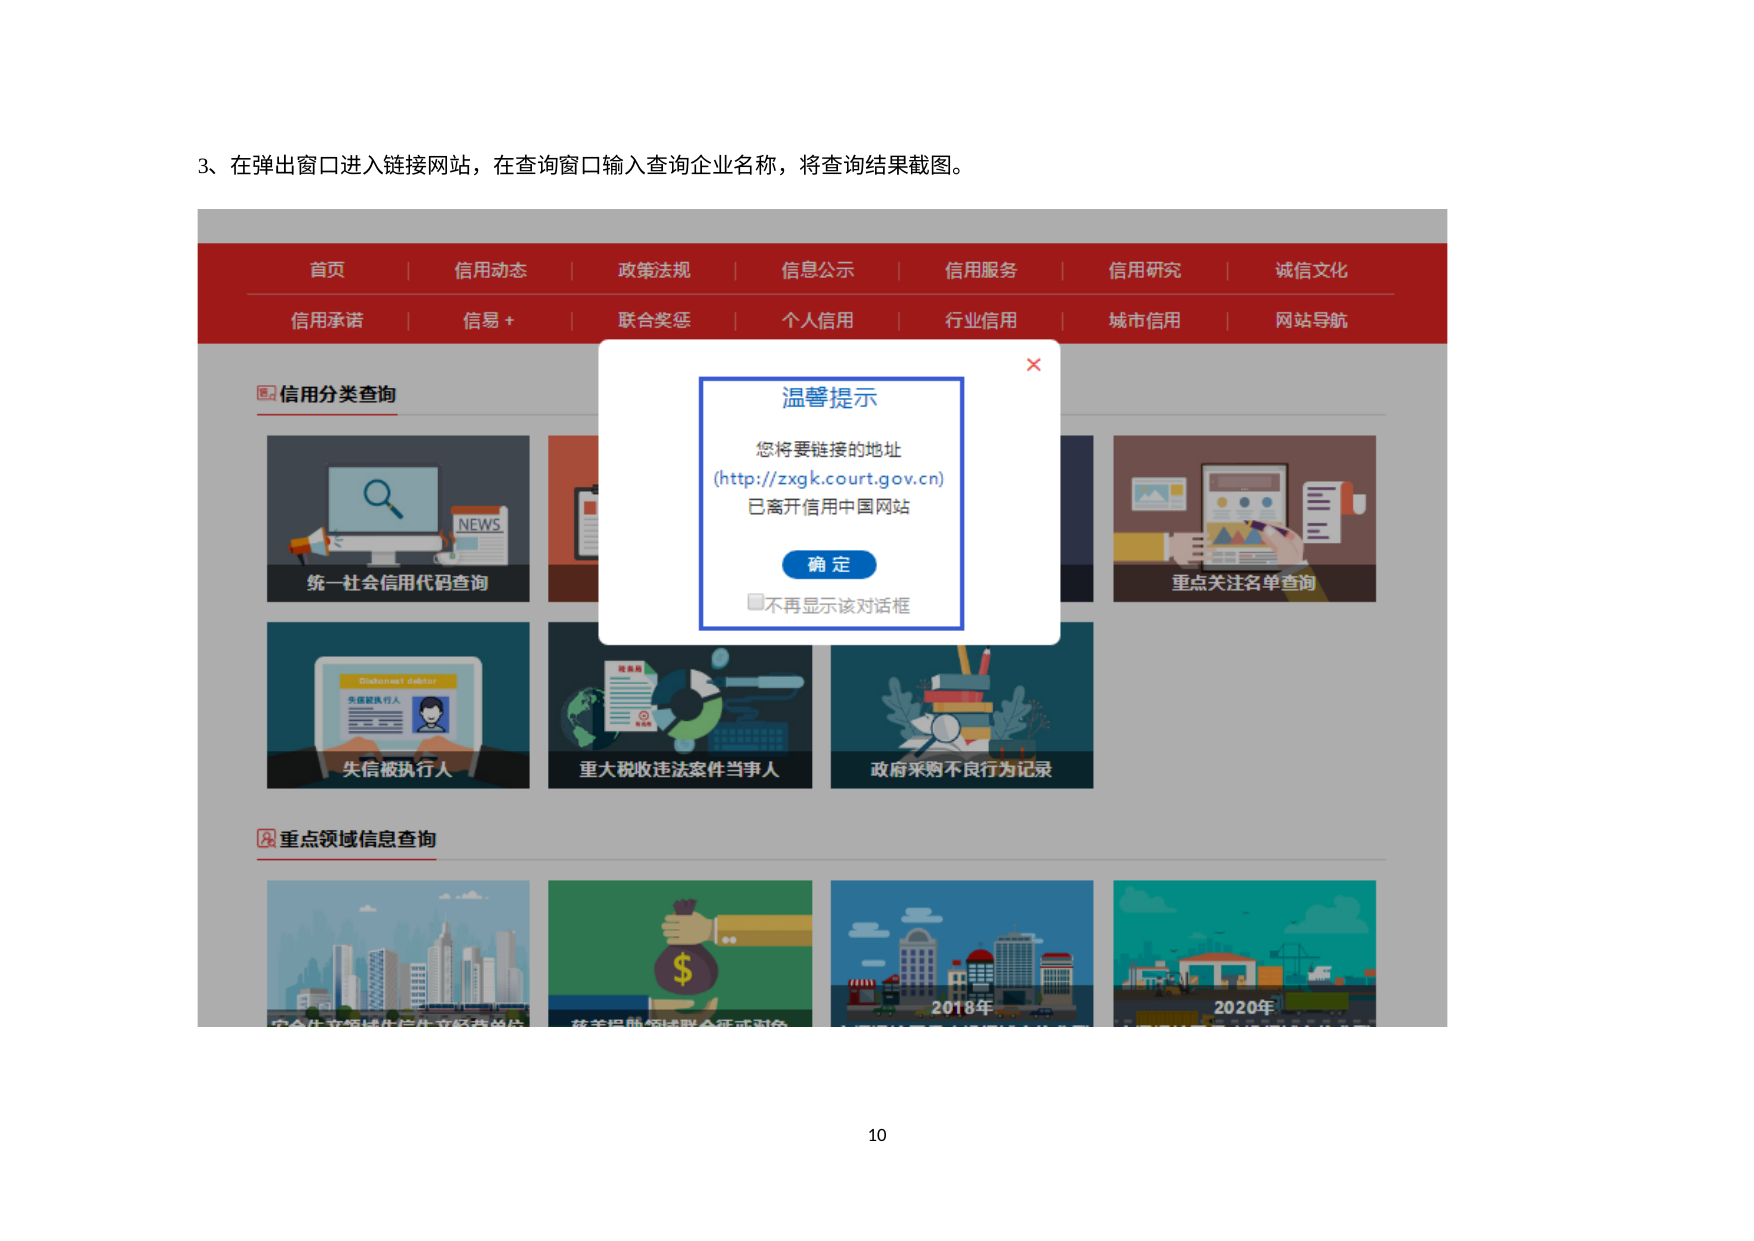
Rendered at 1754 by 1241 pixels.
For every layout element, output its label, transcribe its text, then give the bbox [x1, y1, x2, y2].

picture [197, 209, 1448, 1027]
text 3、在弹出窗口进入链接网站，在查询窗口输入查询企业名称，将查询结果截图。 [148, 148, 1606, 179]
